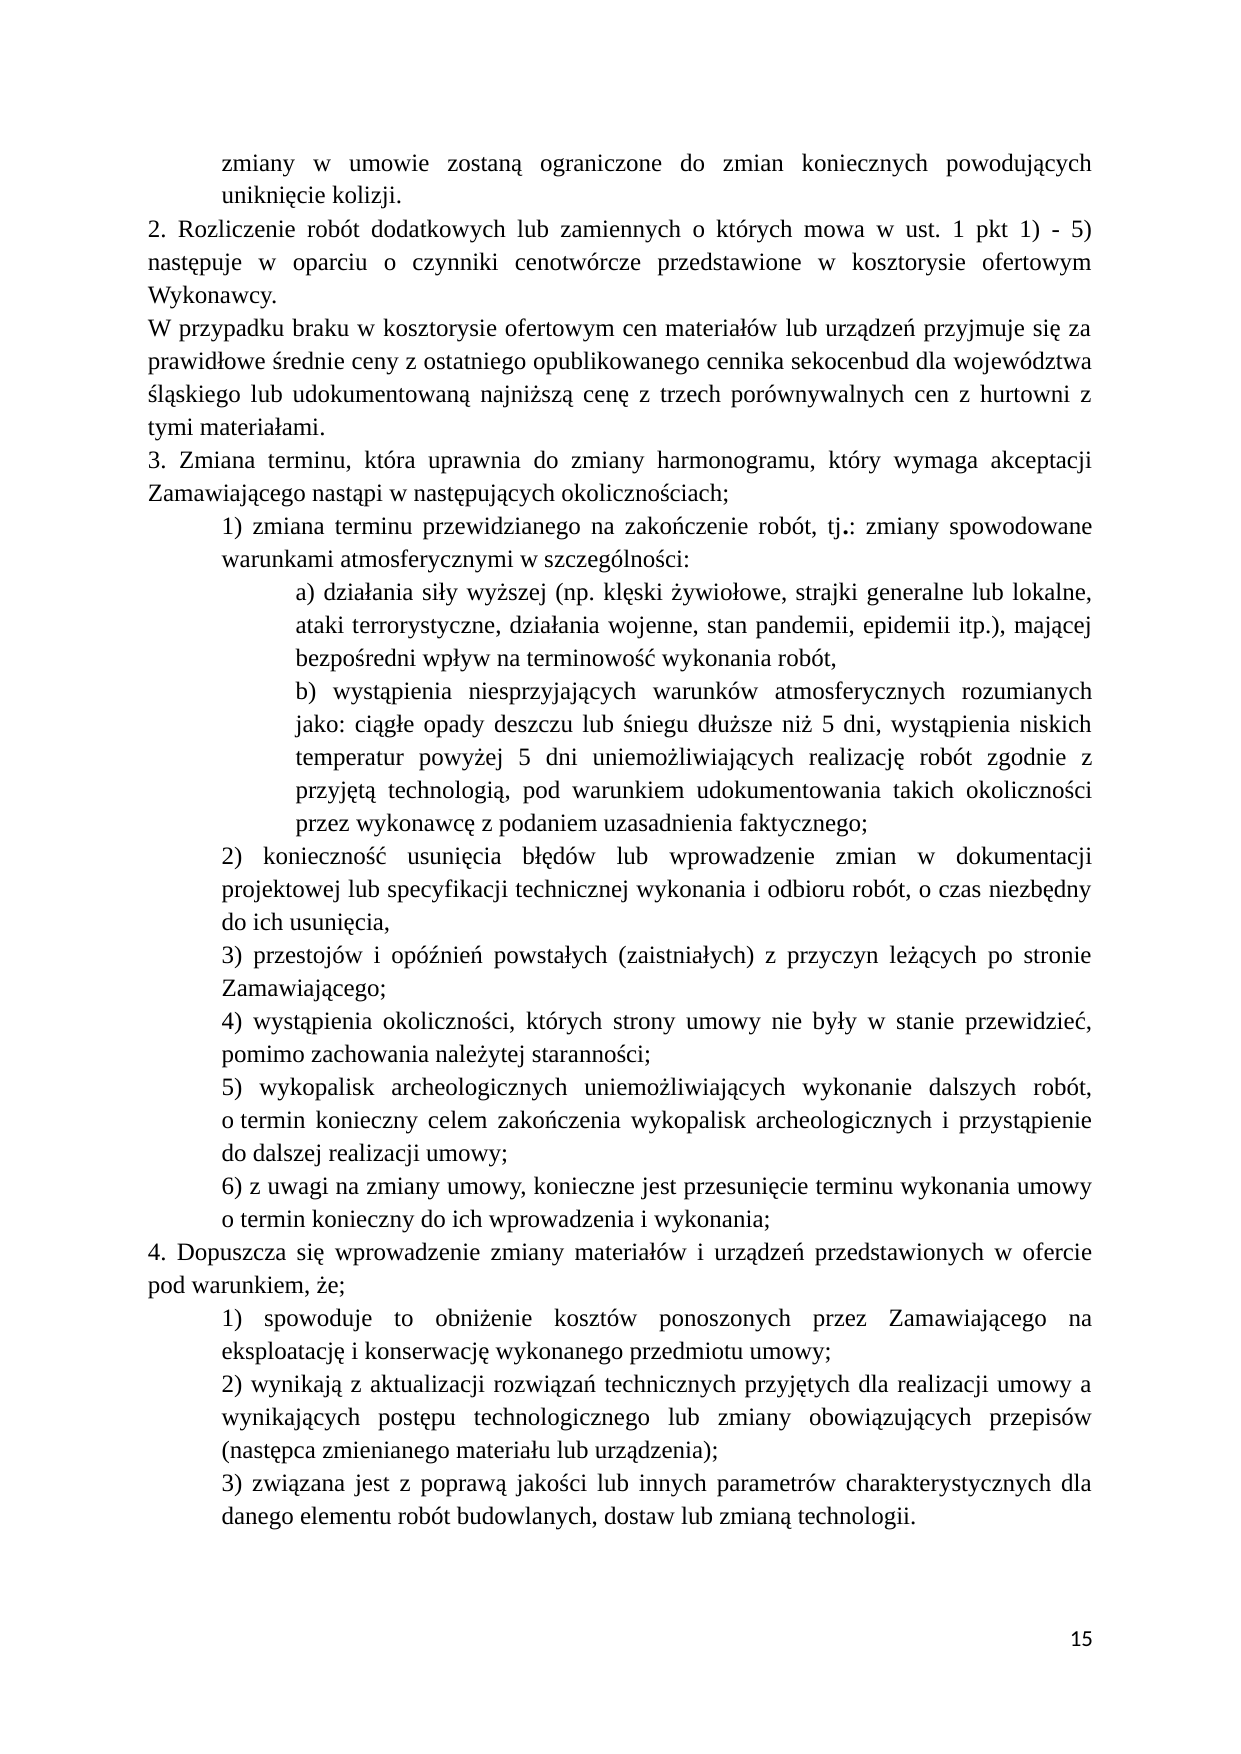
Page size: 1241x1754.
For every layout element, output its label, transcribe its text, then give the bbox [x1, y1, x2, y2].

text 2. Rozliczenie robót dodatkowych lub zamiennych o których mowa w ust. 1 pkt 1) - 5) następuje w oparciu o czynniki cenotwórcze przedstawione w kosztorysie ofertowym Wykonawcy. [148, 214, 1093, 308]
text 3) związana jest z poprawą jakości lub innych parametrów charakterystycznych dla danego elementu robót budowlanych, dostaw lub zmianą technologii. [221, 1468, 1093, 1530]
text 2) wynikają z aktualizacji rozwiązań technicznych przyjętych dla realizacji umowy a wynikających postępu technologicznego lub zmiany obowiązujących przepisów (następca zmienianego materiału lub urządzenia); [221, 1369, 1093, 1464]
text a) działania siły wyższej (np. klęski żywiołowe, strajki generalne lub lokalne, ataki terrorystyczne, działania wojenne, stan pandemii, epidemii itp.), mającej bezpośredni wpływ na terminowość wykonania robót, [295, 577, 1093, 672]
text 5) wykopalisk archeologicznych uniemożliwiających wykonanie dalszych robót, o termin konieczny celem zakończenia wykopalisk archeologicznych i przystąpienie do dalszej realizacji umowy; [221, 1072, 1093, 1167]
text 4) wystąpienia okoliczności, których strony umowy nie były w stanie przewidzieć, pomimo zachowania należytej staranności; [221, 1006, 1093, 1068]
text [221, 148, 1093, 209]
text b) wystąpienia niesprzyjających warunków atmosferycznych rozumianych jako: ciągłe opady deszczu lub śniegu dłuższe niż 5 dni, wystąpienia niskich temperatur powyżej 5 dni uniemożliwiających realizację robót zgodnie z przyjętą technologią, pod warunkiem udokumentowania takich okoliczności przez wykonawcę z podaniem uzasadnienia faktycznego; [295, 676, 1093, 837]
text 3) przestojów i opóźnień powstałych (zaistniałych) z przyczyn leżących po stronie Zamawiającego; [221, 940, 1093, 1002]
text 1) zmiana terminu przewidzianego na zakończenie robót, tj.: zmiany spowodowane warunkami atmosferycznymi w szczególności: [221, 511, 1093, 573]
text 6) z uwagi na zmiany umowy, konieczne jest przesunięcie terminu wykonania umowy o termin konieczny do ich wprowadzenia i wykonania; [221, 1171, 1093, 1233]
text W przypadku braku w kosztorysie ofertowym cen materiałów lub urządzeń przyjmuje się za prawidłowe średnie ceny z ostatniego opublikowanego cennika sekocenbud dla województwa śląskiego lub udokumentowaną najniższą cenę z trzech porównywalnych cen z hurtowni z tymi materiałami. [148, 313, 1093, 441]
text 4. Dopuszcza się wprowadzenie zmiany materiałów i urządzeń przedstawionych w ofercie pod warunkiem, że; [148, 1237, 1093, 1299]
text 3. Zmiana terminu, która uprawnia do zmiany harmonogramu, który wymaga akceptacji Zamawiającego nastąpi w następujących okolicznościach; [148, 445, 1093, 507]
text 1) spowoduje to obniżenie kosztów ponoszonych przez Zamawiającego na eksploatację i konserwację wykonanego przedmiotu umowy; [221, 1303, 1093, 1365]
text 2) konieczność usunięcia błędów lub wprowadzenie zmian w dokumentacji projektowej lub specyfikacji technicznej wykonania i odbioru robót, o czas niezbędny do ich usunięcia, [221, 841, 1093, 936]
